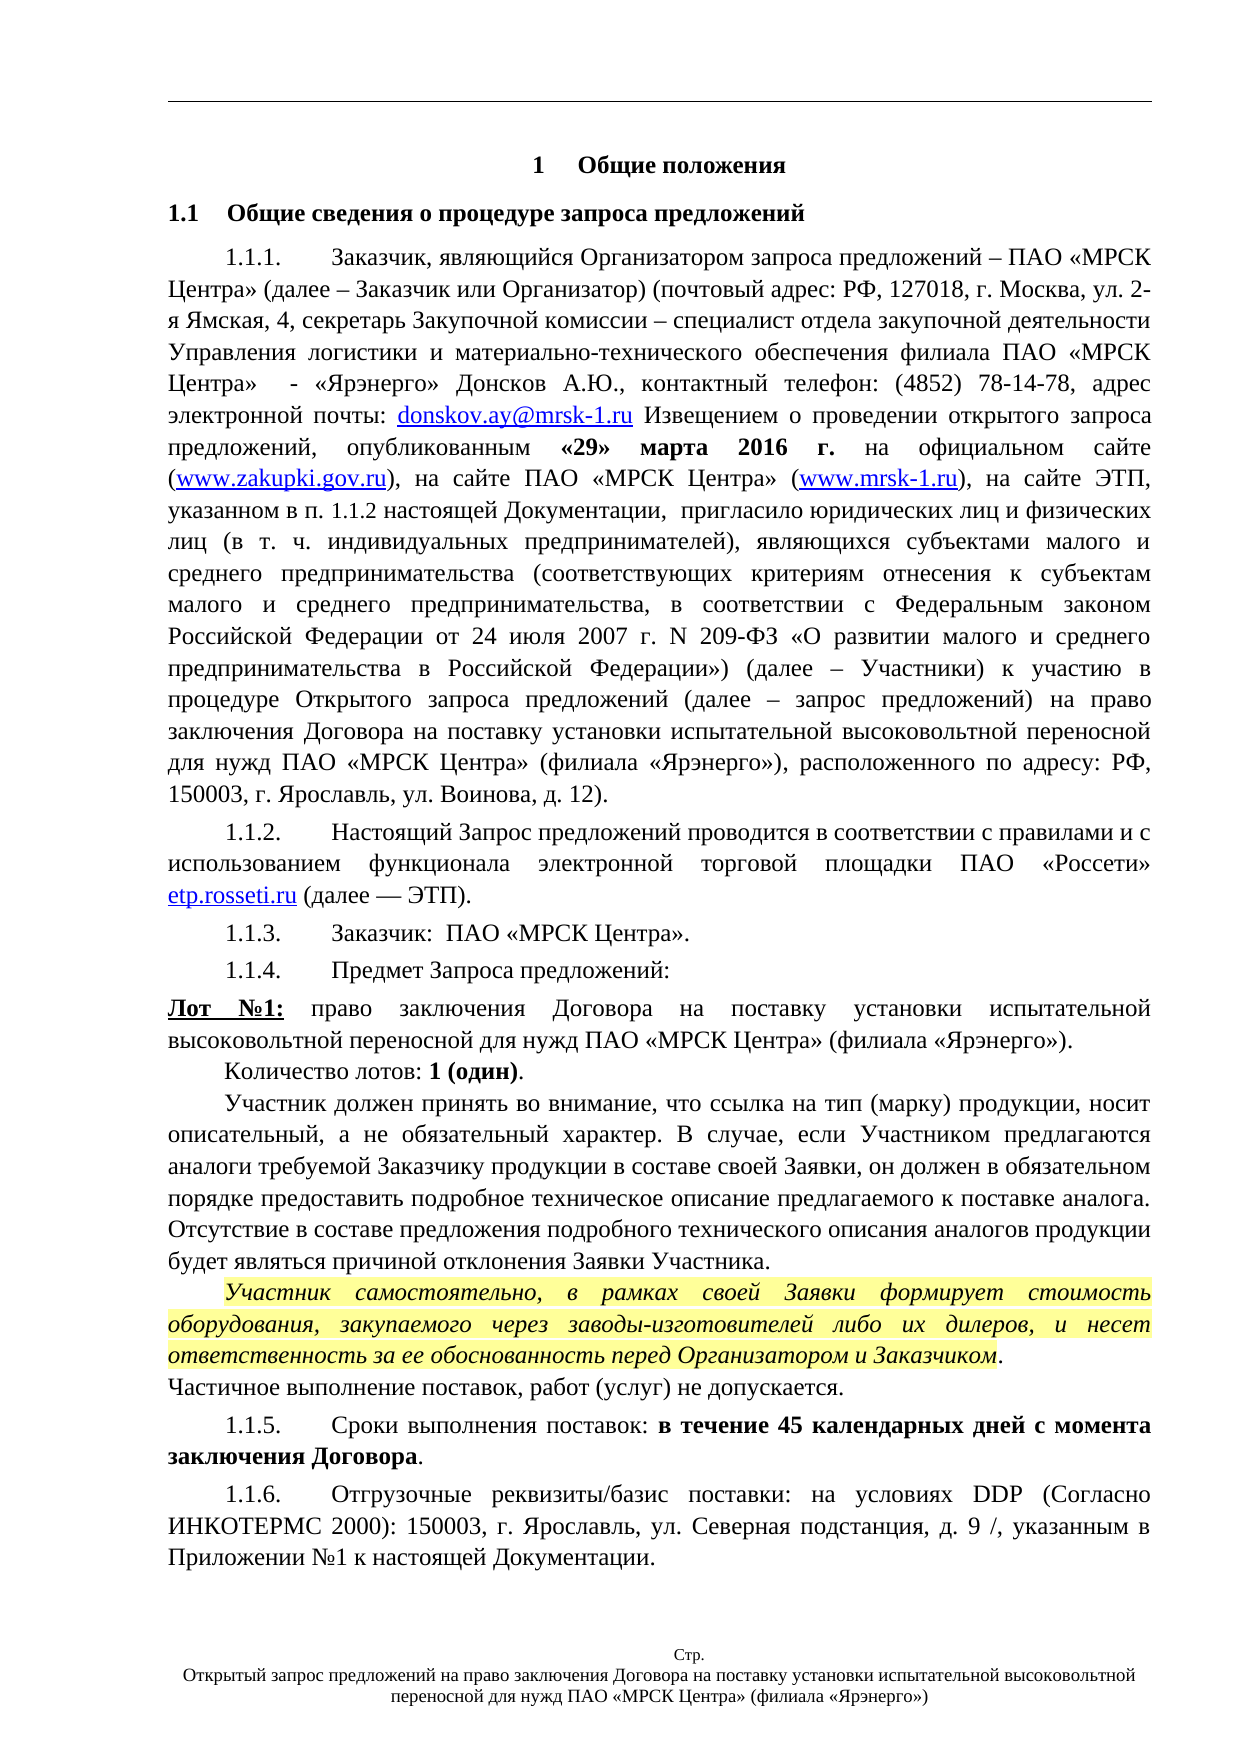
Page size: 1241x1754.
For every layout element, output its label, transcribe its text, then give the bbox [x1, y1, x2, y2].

text Количество лотов: 1 (один). [168, 1056, 1152, 1085]
list Отгрузочные реквизиты/базис поставки: на условиях DDP (Согласно ИНКОТЕРМС 2000): 150003, г. Ярославль, ул. Северная подстанция, д. 9 /, указанным в Приложении №1 к настоящей Документации. [168, 1479, 1152, 1571]
list Заказчик: ПАО «МРСК Центра». [168, 918, 1152, 946]
subtitle Общие положения [166, 150, 1152, 179]
list Предмет Запроса предложений: [168, 955, 1152, 984]
text Участник должен принять во внимание, что ссылка на тип (марку) продукции, носит описательный, а не обязательный характер. В случае, если Участником предлагаются аналоги требуемой Заказчику продукции в составе своей Заявки, он должен в обязательном порядке предоставить подробное техническое описание предлагаемого к поставке аналога. Отсутствие в составе предложения подробного технического описания аналогов продукции будет являться причиной отклонения Заявки Участника. [168, 1088, 1152, 1274]
list Сроки выполнения поставок: в течение 45 календарных дней с момента заключения Договора. [168, 1410, 1152, 1470]
list Частичное выполнение поставок, работ (услуг) не допускается. [168, 1372, 1152, 1401]
text Участник самостоятельно, в рамках своей Заявки формирует стоимость оборудования, закупаемого через заводы-изготовителей либо их дилеров, и несет ответственность за ее обоснованность перед Организатором и Заказчиком. [168, 1338, 1152, 1369]
text Участник самостоятельно, в рамках своей Заявки формирует стоимость оборудования, закупаемого через заводы-изготовителей либо их дилеров, и несет ответственность за ее обоснованность перед Организатором и Заказчиком. [168, 1277, 1152, 1309]
text Лот №1: право заключения Договора на поставку установки испытательной высоковольтной переносной для нужд ПАО «МРСК Центра» (филиала «Ярэнерго»). [168, 993, 1152, 1053]
subtitle Общие сведения о процедуре запроса предложений [168, 198, 1152, 227]
list Заказчик, являющийся Организатором запроса предложений – ПАО «МРСК Центра» (далее – Заказчик или Организатор) (почтовый адрес: РФ, 127018, г. Москва, ул. 2-я Ямская, 4, секретарь Закупочной комиссии – специалист отдела закупочной деятельности Управления логистики и материально-технического обеспечения филиала ПАО «МРСК Центра» - «Ярэнерго» Донсков А.Ю., контактный телефон: (4852) 78-14-78, адрес электронной почты: donskov.ay@mrsk-1.ru Извещением о проведении открытого запроса предложений, опубликованным «29» марта 2016 г. на официальном сайте (www.zakupki.gov.ru), на сайте ПАО «МРСК Центра» (www.mrsk-1.ru), на сайте ЭТП, указанном в п. 1.1.2 настоящей Документации, пригласило юридических лиц и физических лиц (в т. ч. индивидуальных предпринимателей), являющихся субъектами малого и среднего предпринимательства (соответствующих критериям отнесения к субъектам малого и среднего предпринимательства, в соответствии с Федеральным законом Российской Федерации от 24 июля 2007 г. N 209-ФЗ «О развитии малого и среднего предпринимательства в Российской Федерации») (далее – Участники) к участию в процедуре Открытого запроса предложений (далее – запрос предложений) на право заключения Договора на поставку установки испытательной высоковольтной переносной для нужд ПАО «МРСК Центра» (филиала «Ярэнерго»), расположенного по адресу: РФ, 150003, г. Ярославль, ул. Воинова, д. 12). [168, 242, 1152, 808]
list Настоящий Запрос предложений проводится в соответствии с правилами и с использованием функционала электронной торговой площадки ПАО «Россети» etp.rosseti.ru (далее — ЭТП). [168, 817, 1152, 908]
